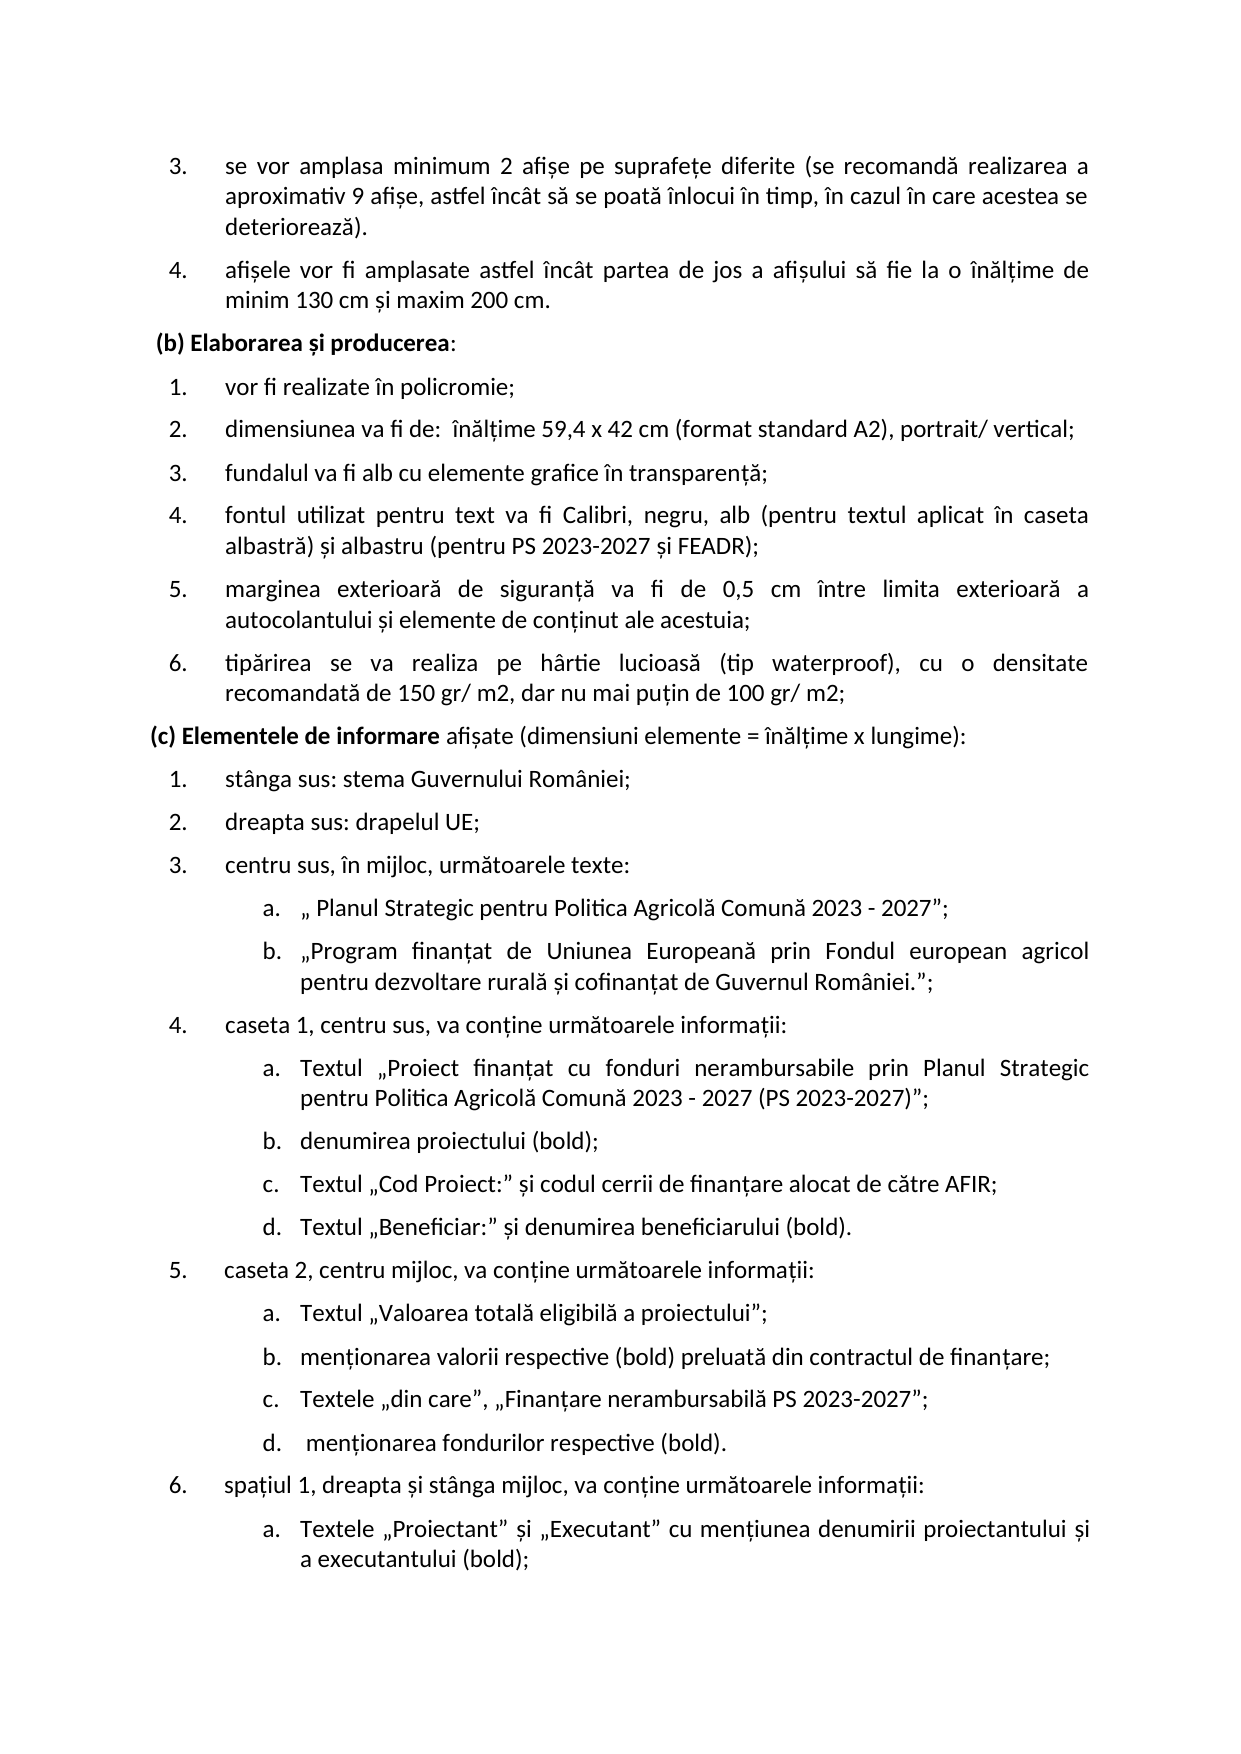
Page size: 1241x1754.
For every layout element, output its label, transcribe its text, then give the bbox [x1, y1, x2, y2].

list „Program finanțat de Uniunea Europeană prin Fondul european agricol pentru dezvoltare rurală și cofinanțat de Guvernul României.”; [262, 935, 1090, 996]
list caseta 1, centru sus, va conține următoarele informații: [187, 1009, 1090, 1039]
list Textele „din care”, „Finanțare nerambursabilă PS 2023-2027”; [262, 1384, 1090, 1414]
text (b) Elaborarea și producerea: [150, 328, 1090, 358]
list Textul „Beneficiar:” și denumirea beneficiarului (bold). [262, 1212, 1090, 1242]
text (c) Elementele de informare afișate (dimensiuni elemente = înălțime x lungime): [150, 720, 1090, 751]
list marginea exterioară de siguranță va fi de 0,5 cm între limita exterioară a autocolantului şi elemente de conținut ale acestuia; [187, 573, 1090, 634]
list menționarea fondurilor respective (bold). [262, 1427, 1090, 1457]
list menționarea valorii respective (bold) preluată din contractul de finanțare; [262, 1341, 1090, 1371]
list dimensiunea va fi de: înălțime 59,4 x 42 cm (format standard A2), portrait/ vertical; [187, 414, 1090, 444]
list caseta 2, centru mijloc, va conține următoarele informații: [187, 1254, 1090, 1285]
list stânga sus: stema Guvernului României; [187, 763, 1090, 794]
list denumirea proiectului (bold); [262, 1126, 1090, 1156]
list „ Planul Strategic pentru Politica Agricolă Comună 2023 - 2027”; [262, 892, 1090, 923]
list tipărirea se va realiza pe hârtie lucioasă (tip waterproof), cu o densitate recomandată de 150 gr/ m2, dar nu mai puțin de 100 gr/ m2; [187, 647, 1090, 708]
list afișele vor fi amplasate astfel încât partea de jos a afișului să fie la o înălțime de minim 130 cm și maxim 200 cm. [187, 254, 1090, 315]
list Textele „Proiectant” și „Executant” cu mențiunea denumirii proiectantului și a executantului (bold); [262, 1513, 1090, 1574]
list vor fi realizate în policromie; [187, 371, 1090, 401]
list Textul „Valoarea totală eligibilă a proiectului”; [262, 1298, 1090, 1328]
list dreapta sus: drapelul UE; [187, 806, 1090, 837]
list fundalul va fi alb cu elemente grafice în transparență; [187, 457, 1090, 487]
list se vor amplasa minimum 2 afișe pe suprafețe diferite (se recomandă realizarea a aproximativ 9 afișe, astfel încât să se poată înlocui în timp, în cazul în care acestea se deteriorează). [187, 150, 1090, 242]
list spațiul 1, dreapta și stânga mijloc, va conține următoarele informații: [187, 1470, 1090, 1500]
list fontul utilizat pentru text va fi Calibri, negru, alb (pentru textul aplicat în caseta albastră) și albastru (pentru PS 2023-2027 și FEADR); [187, 500, 1090, 561]
list centru sus, în mijloc, următoarele texte: [187, 849, 1090, 880]
list Textul „Cod Proiect:” și codul cerrii de finanțare alocat de către AFIR; [262, 1168, 1090, 1199]
list Textul „Proiect finanţat cu fonduri nerambursabile prin Planul Strategic pentru Politica Agricolă Comună 2023 - 2027 (PS 2023-2027)”; [262, 1052, 1090, 1113]
